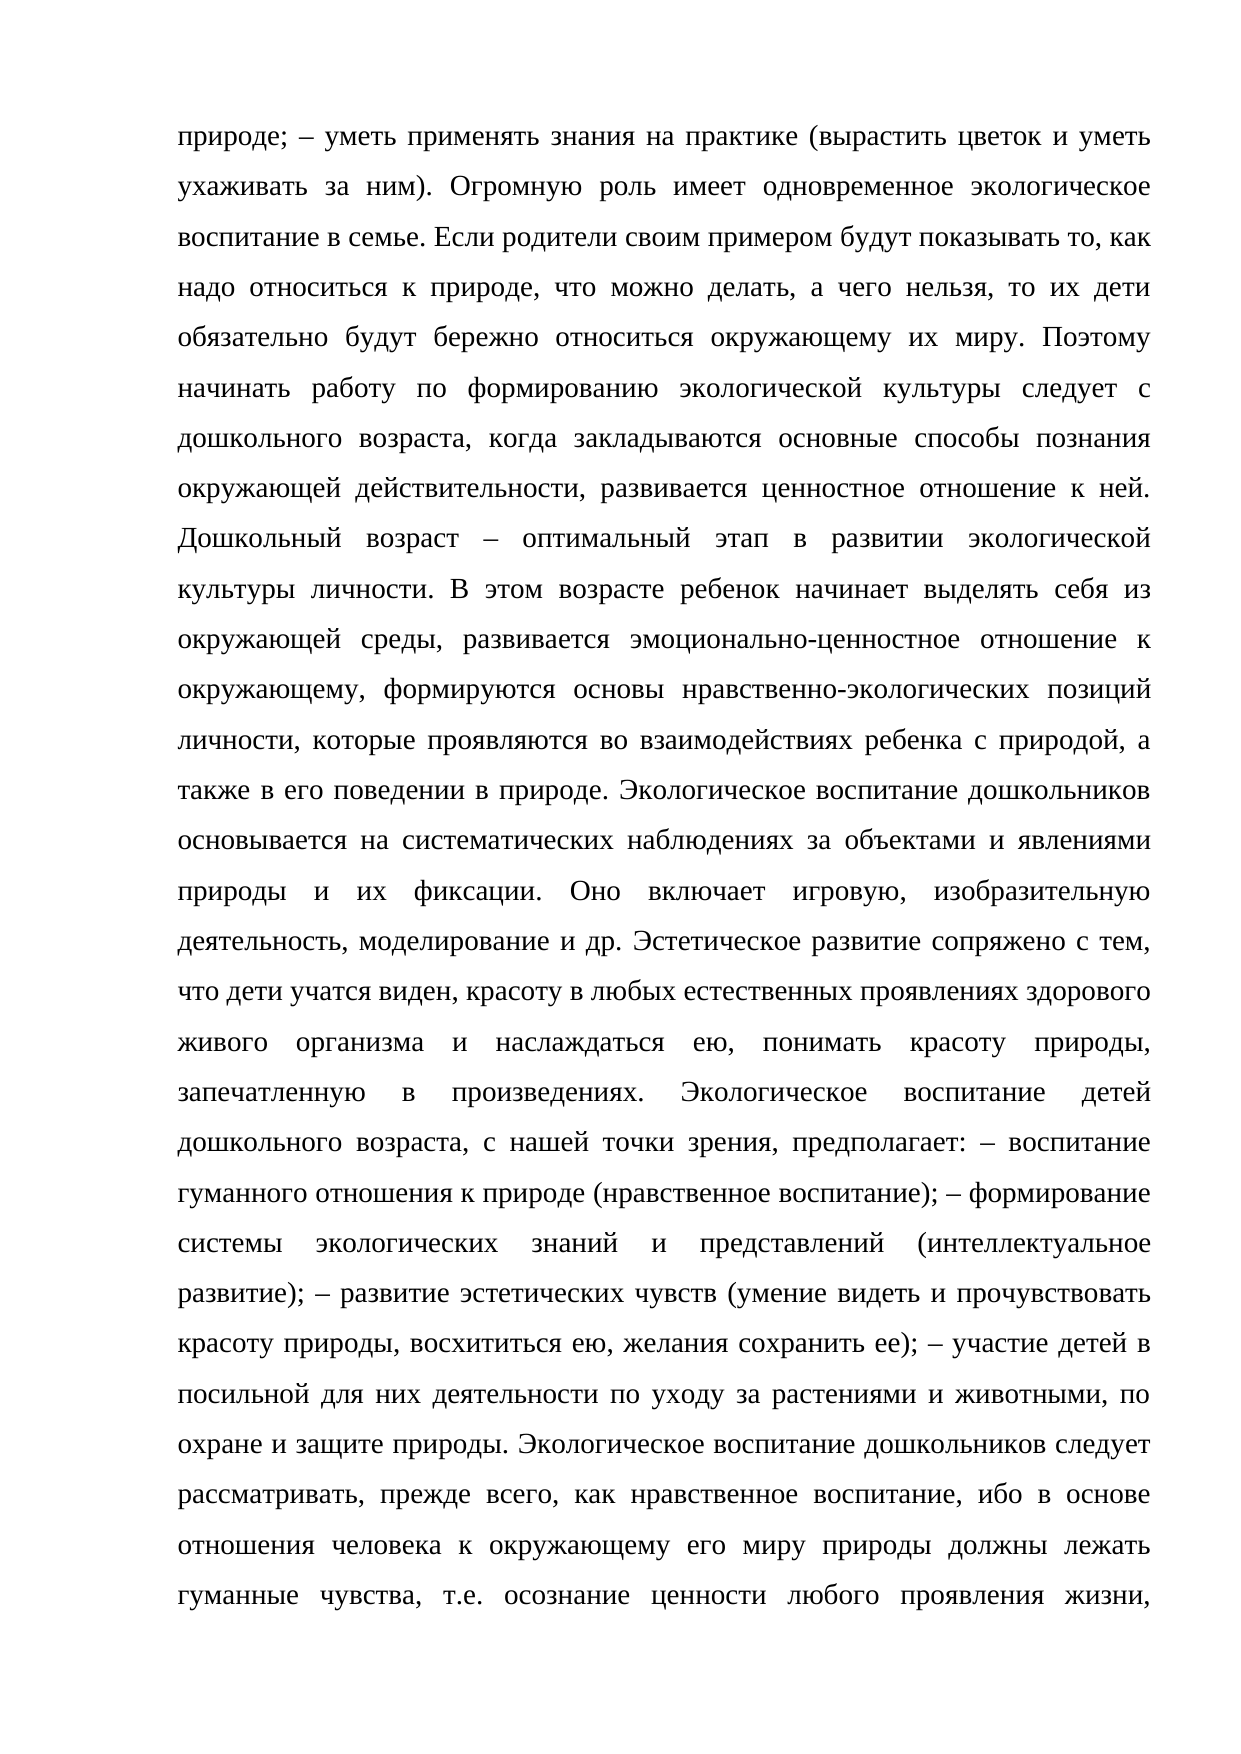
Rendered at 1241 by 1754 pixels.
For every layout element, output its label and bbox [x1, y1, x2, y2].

text [177, 118, 1152, 1611]
